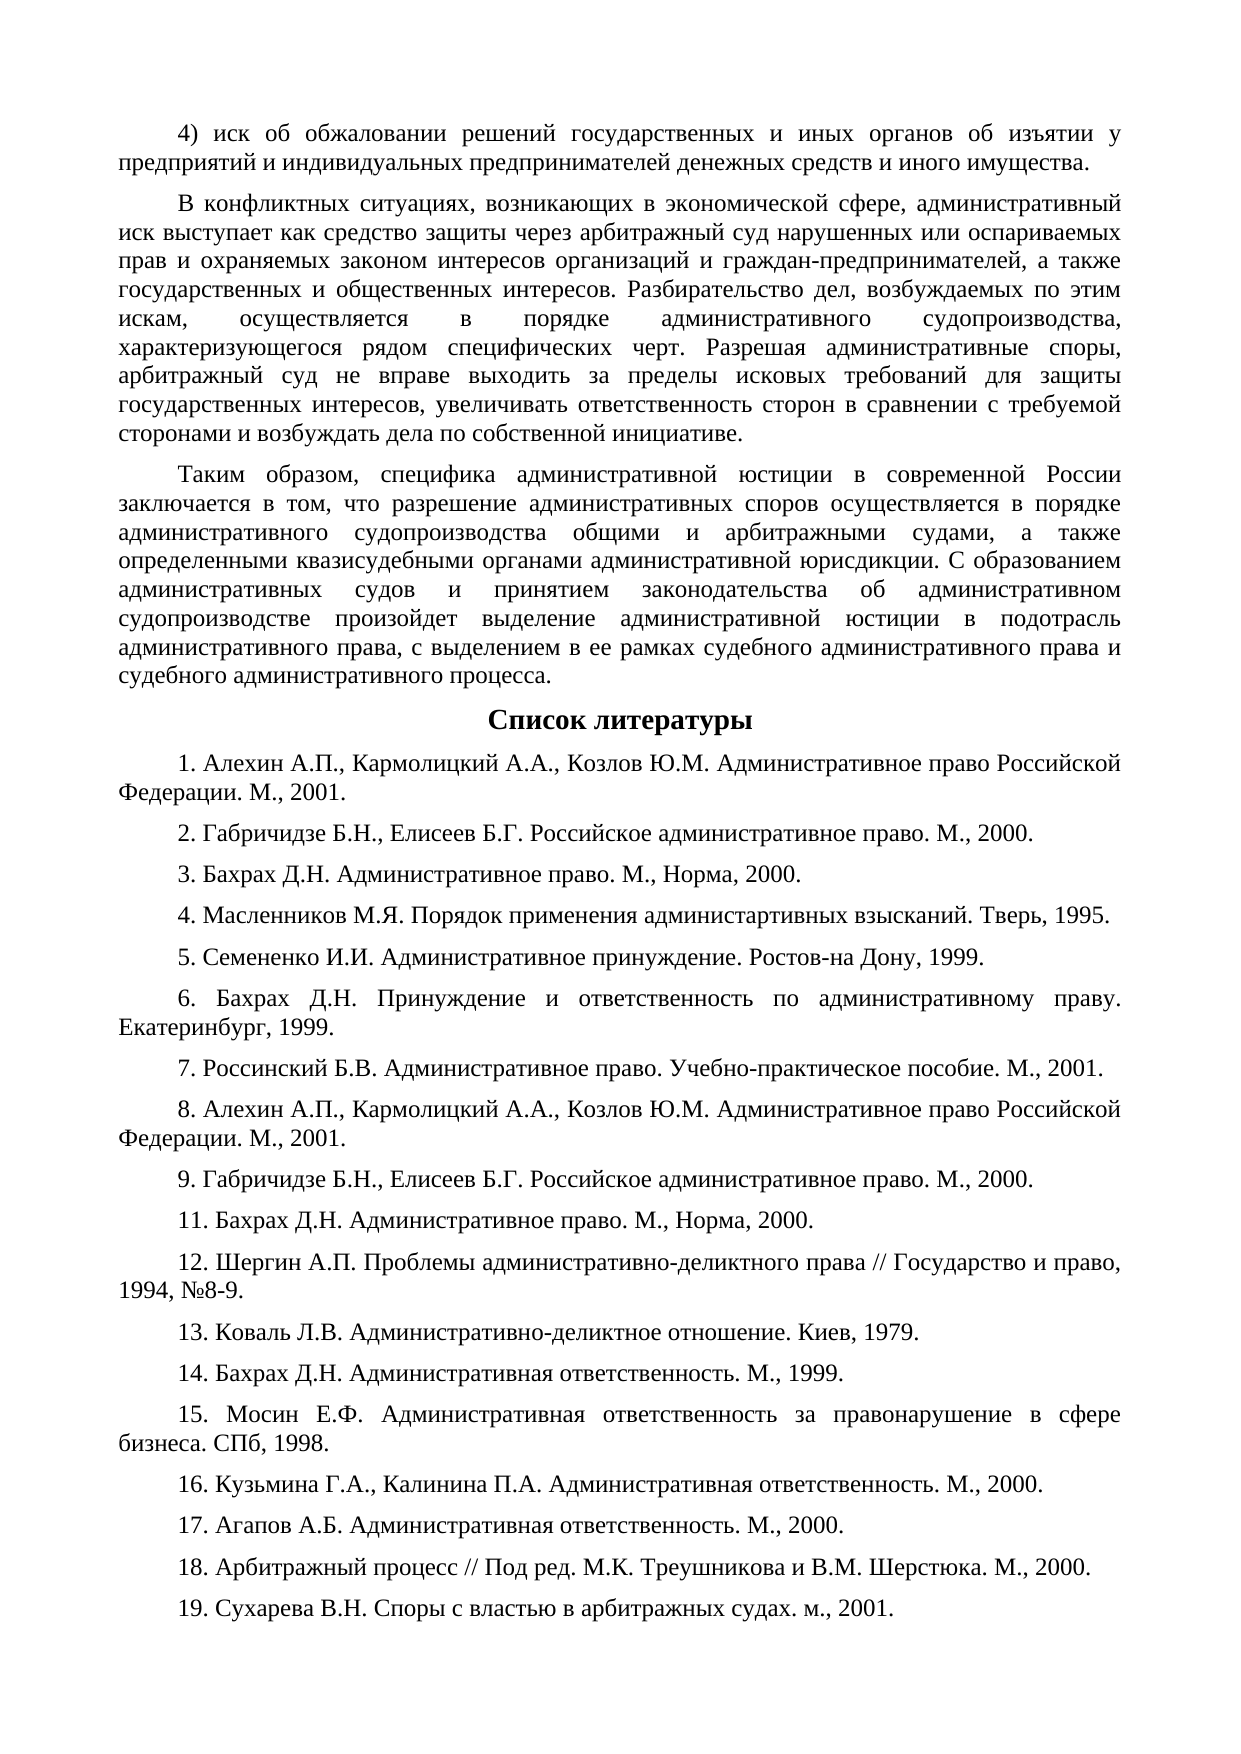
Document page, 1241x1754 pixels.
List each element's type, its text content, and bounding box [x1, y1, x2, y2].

text 7. Россинский Б.В. Административное право. Учебно-практическое пособие. М., 2001. [118, 1053, 1122, 1082]
text 4) иск об обжаловании решений гоcударственных и иных органов об изъятии у предприятий и индивидуальных предпринимателей денежных средств и иного имущества. [118, 118, 1122, 176]
text 14. Бахрах Д.Н. Административная ответственность. М., 1999. [118, 1358, 1122, 1387]
text 16. Кузьмина Г.А., Калинина П.А. Административная ответственность. М., 2000. [118, 1469, 1122, 1498]
text 15. Мосин Е.Ф. Административная ответственность за правонарушение в сфере бизнеса. СПб, 1998. [118, 1399, 1122, 1457]
text Список литературы [118, 702, 1122, 735]
text 6. Бахрах Д.Н. Принуждение и ответственность по административному праву. Екатеринбург, 1999. [118, 983, 1122, 1040]
text 2. Габричидзе Б.Н., Елисеев Б.Г. Российское административное право. М., 2000. [118, 818, 1122, 847]
text 18. Арбитражный процесс // Под ред. М.К. Треушникова и В.М. Шерстюка. М., 2000. [118, 1552, 1122, 1580]
text 8. Алехин А.П., Кармолицкий А.А., Козлов Ю.М. Административное право Российской Федерации. М., 2001. [118, 1094, 1122, 1152]
text 4. Масленников М.Я. Порядок применения администартивных взысканий. Тверь, 1995. [118, 900, 1122, 929]
text 3. Бахрах Д.Н. Административное право. М., Норма, 2000. [118, 859, 1122, 888]
text 5. Семененко И.И. Административное принуждение. Ростов-на Дону, 1999. [118, 942, 1122, 970]
text 17. Агапов А.Б. Административная ответственность. М., 2000. [118, 1510, 1122, 1539]
text 19. Сухарева В.Н. Споры с властью в арбитражных судах. м., 2001. [118, 1593, 1122, 1622]
text В конфликтных ситуациях, возникающих в экономической сфере, административный иск выступает как средство защиты через арбитражный суд нарушенных или оспариваемых прав и охраняемых законом интересов организаций и граждан-предпринимателей, а также государственных и общественных интересов. Разбирательство дел, возбуждаемых по этим искам, осуществляется в порядке административного судопроизводства, характеризующегося рядом специфических черт. Разрешая административные споры, арбитражный суд не вправе выходить за пределы исковых требований для защиты государственных интересов, увеличивать ответственность сторон в сравнении с требуемой сторонами и возбуждать дела по собственной инициативе. [118, 188, 1122, 447]
text 9. Габричидзе Б.Н., Елисеев Б.Г. Российское административное право. М., 2000. [118, 1164, 1122, 1193]
text 12. Шергин А.П. Проблемы административно-деликтного права // Государство и право, 1994, №8-9. [118, 1247, 1122, 1304]
text 11. Бахрах Д.Н. Административное право. М., Норма, 2000. [118, 1205, 1122, 1234]
text 1. Алехин А.П., Кармолицкий А.А., Козлов Ю.М. Административное право Российской Федерации. М., 2001. [118, 748, 1122, 805]
text Таким образом, специфика административной юстиции в современной России заключается в том, что разрешение административных споров осуществляется в порядке административного судопроизводства общими и арбитражными судами, а также определенными квазисудебными органами административной юрисдикции. С образованием административных судов и принятием законодательства об административном судопроизводстве произойдет выделение административной юстиции в подотрасль административного права, с выделением в ее рамках судебного административного права и судебного административного процесса. [118, 459, 1122, 689]
text 13. Коваль Л.В. Административно-деликтное отношение. Киев, 1979. [118, 1317, 1122, 1345]
